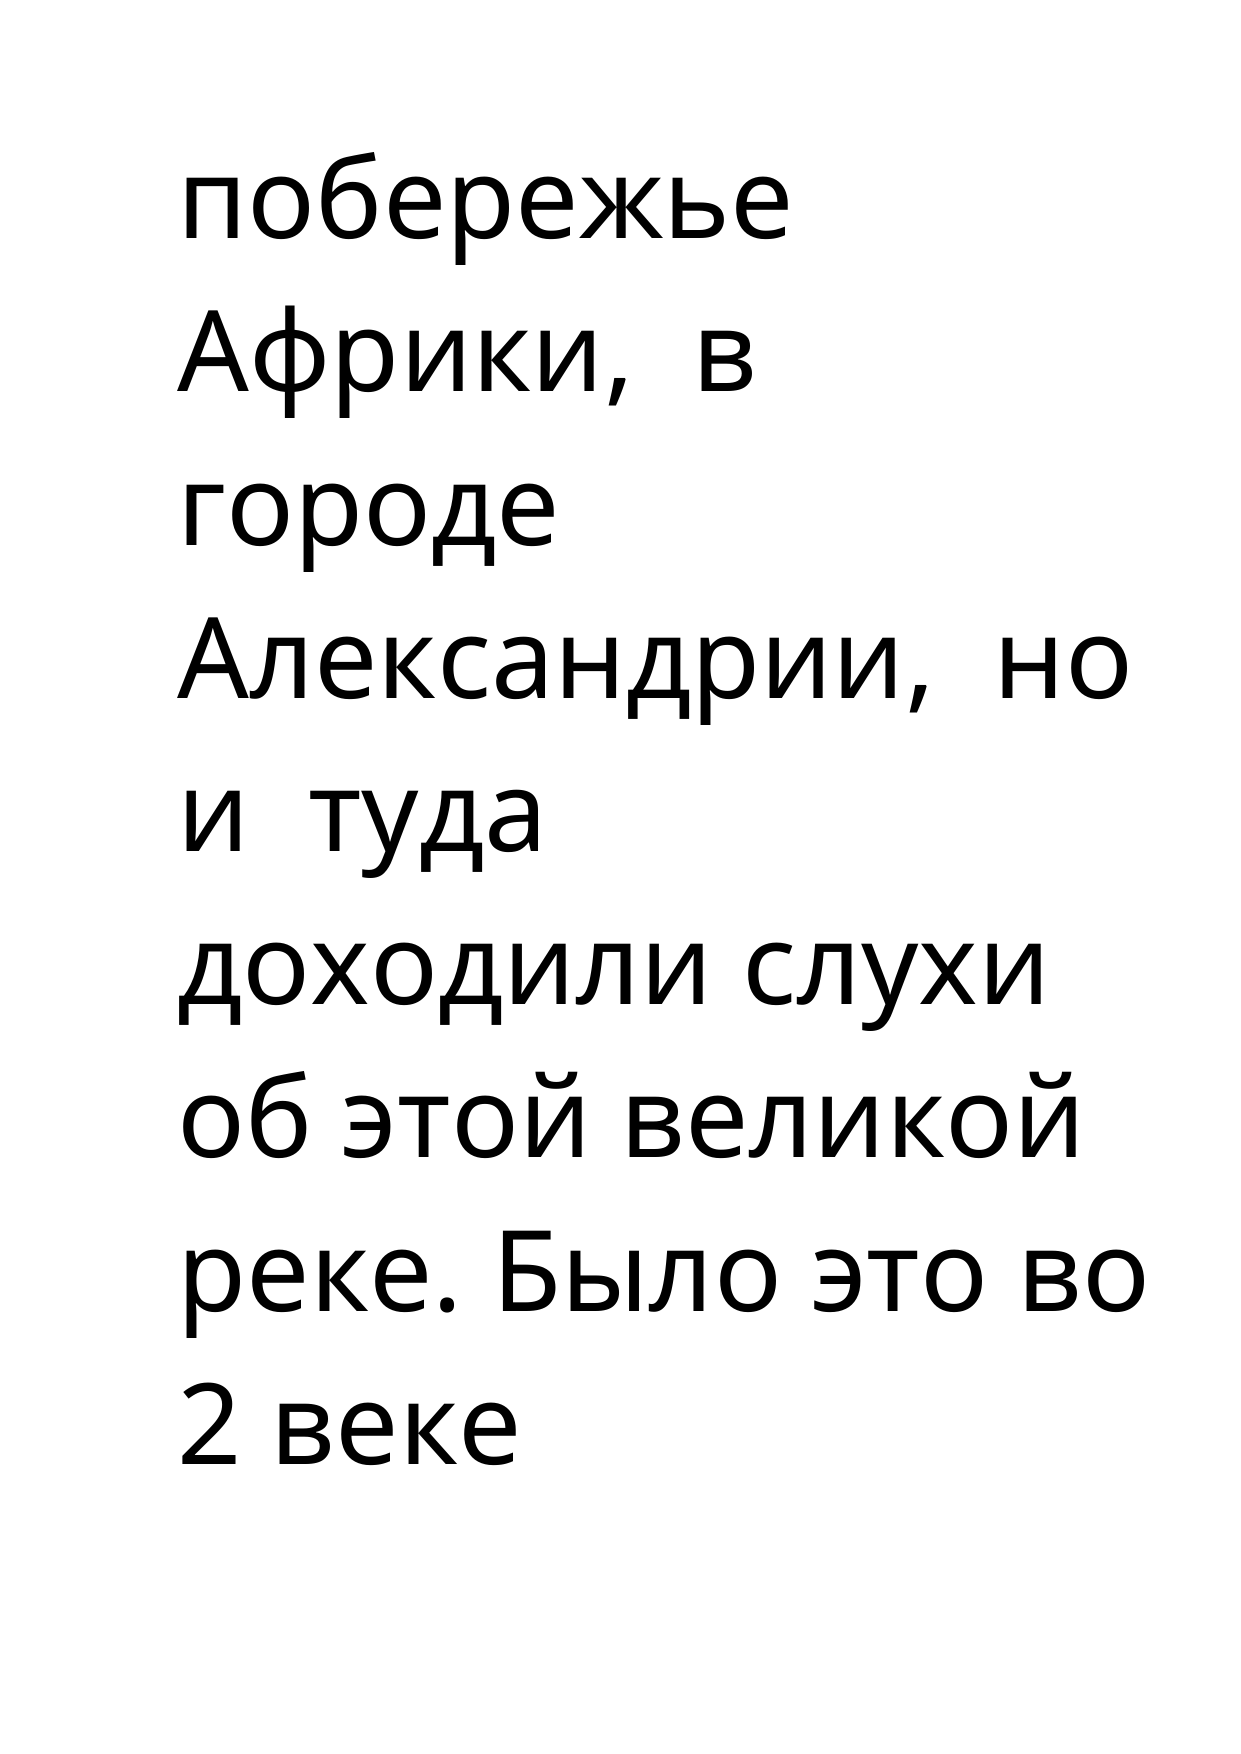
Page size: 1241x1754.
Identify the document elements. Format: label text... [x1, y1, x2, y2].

text побережье Африки, в городе Александрии, но и туда [177, 118, 1152, 884]
text доходили слухи об этой великой реке. Было это во 2 веке [177, 884, 1152, 1497]
